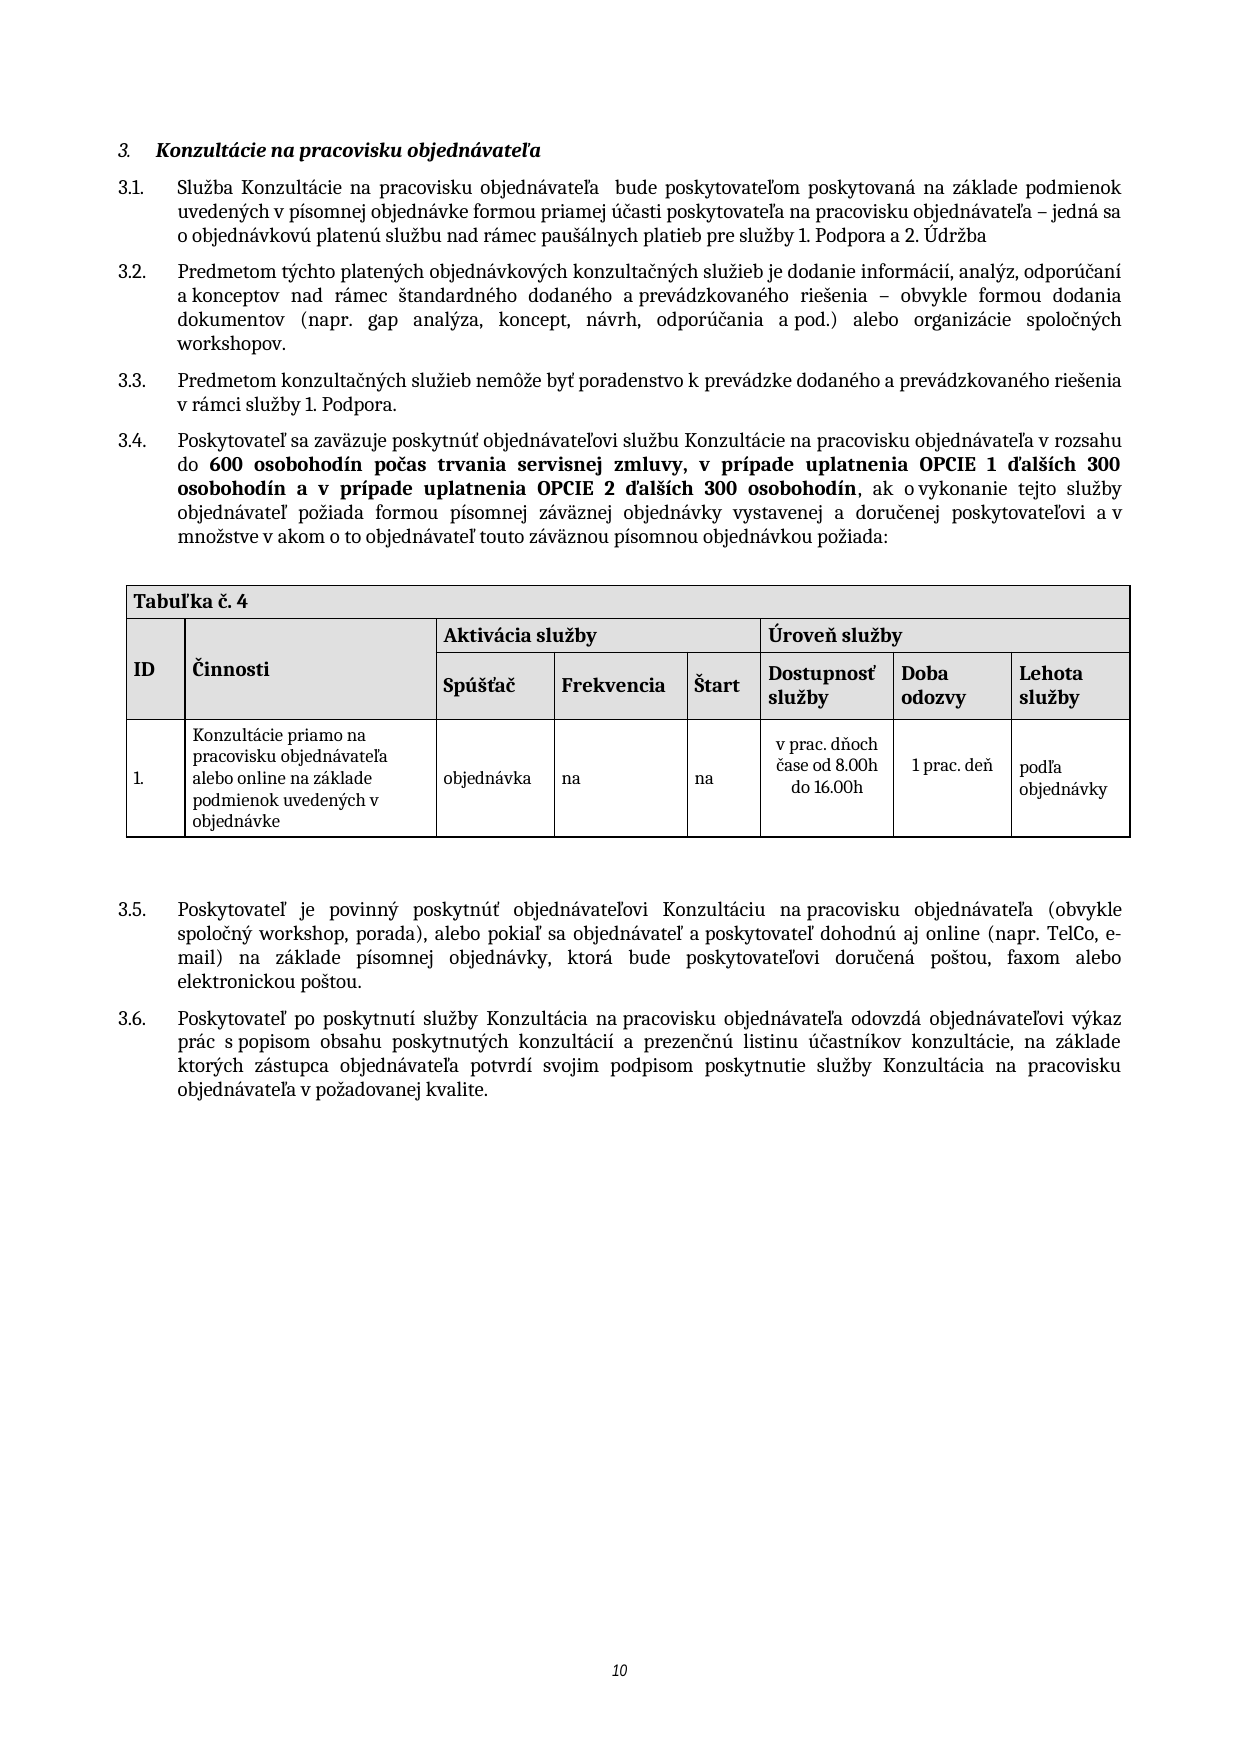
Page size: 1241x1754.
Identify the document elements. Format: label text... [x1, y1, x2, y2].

list Predmetom týchto platených objednávkových konzultačných služieb je dodanie informácií, analýz, odporúčaní a konceptov nad rámec štandardného dodaného a prevádzkovaného riešenia – obvykle formou dodania dokumentov (napr. gap analýza, koncept, návrh, odporúčania a pod.) alebo organizácie spoločných workshopov. [118, 260, 1122, 356]
list Poskytovateľ je povinný poskytnúť objednávateľovi Konzultáciu na pracovisku objednávateľa (obvykle spoločný workshop, porada), alebo pokiaľ sa objednávateľ a poskytovateľ dohodnú aj online (napr. TelCo, e-mail) na základe písomnej objednávky, ktorá bude poskytovateľovi doručená poštou, faxom alebo elektronickou poštou. [118, 898, 1122, 994]
table_cell Aktivácia služby [437, 619, 760, 652]
table_cell objednávka [437, 720, 554, 836]
table_cell Činnosti [186, 619, 436, 719]
table_cell 1. [127, 720, 184, 836]
table_cell Úroveň služby [761, 619, 1129, 652]
table_cell na [688, 720, 760, 836]
table_cell Frekvencia [555, 653, 687, 719]
table_header Tabuľka č. 4 [127, 586, 1129, 618]
table_cell Spúšťač [437, 653, 554, 719]
table_cell ID [127, 619, 184, 719]
list Služba Konzultácie na pracovisku objednávateľa bude poskytovateľom poskytovaná na základe podmienok uvedených v písomnej objednávke formou priamej účasti poskytovateľa na pracovisku objednávateľa – jedná sa o objednávkovú platenú službu nad rámec paušálnych platieb pre služby 1. Podpora a 2. Údržba [118, 176, 1122, 247]
list Konzultácie na pracovisku objednávateľa [118, 139, 1122, 163]
list Predmetom konzultačných služieb nemôže byť poradenstvo k prevádzke dodaného a prevádzkovaného riešenia v rámci služby 1. Podpora. [118, 368, 1122, 416]
table_cell podľa objednávky [1012, 720, 1129, 836]
table_cell Doba odozvy [894, 653, 1011, 719]
table_cell v prac. dňoch čase od 8.00h do 16.00h [761, 720, 893, 836]
list Poskytovateľ po poskytnutí služby Konzultácia na pracovisku objednávateľa odovzdá objednávateľovi výkaz prác s popisom obsahu poskytnutých konzultácií a prezenčnú listinu účastníkov konzultácie, na základe ktorých zástupca objednávateľa potvrdí svojim podpisom poskytnutie služby Konzultácia na pracovisku objednávateľa v požadovanej kvalite. [118, 1006, 1122, 1102]
table_cell Dostupnosť služby [761, 653, 893, 719]
table_cell Konzultácie priamo na pracovisku objednávateľa alebo online na základe podmienok uvedených v objednávke [186, 720, 436, 836]
table_cell na [555, 720, 687, 836]
table_cell Štart [688, 653, 760, 719]
list Poskytovateľ sa zaväzuje poskytnúť objednávateľovi službu Konzultácie na pracovisku objednávateľa v rozsahu do 600 osobohodín počas trvania servisnej zmluvy, v prípade uplatnenia OPCIE 1 ďalších 300 osobohodín a v prípade uplatnenia OPCIE 2 ďalších 300 osobohodín, ak o vykonanie tejto služby objednávateľ požiada formou písomnej záväznej objednávky vystavenej a doručenej poskytovateľovi a v množstve v akom o to objednávateľ touto záväznou písomnou objednávkou požiada: [118, 429, 1122, 548]
table_cell Lehota služby [1012, 653, 1129, 719]
table_cell 1 prac. deň [894, 720, 1011, 836]
